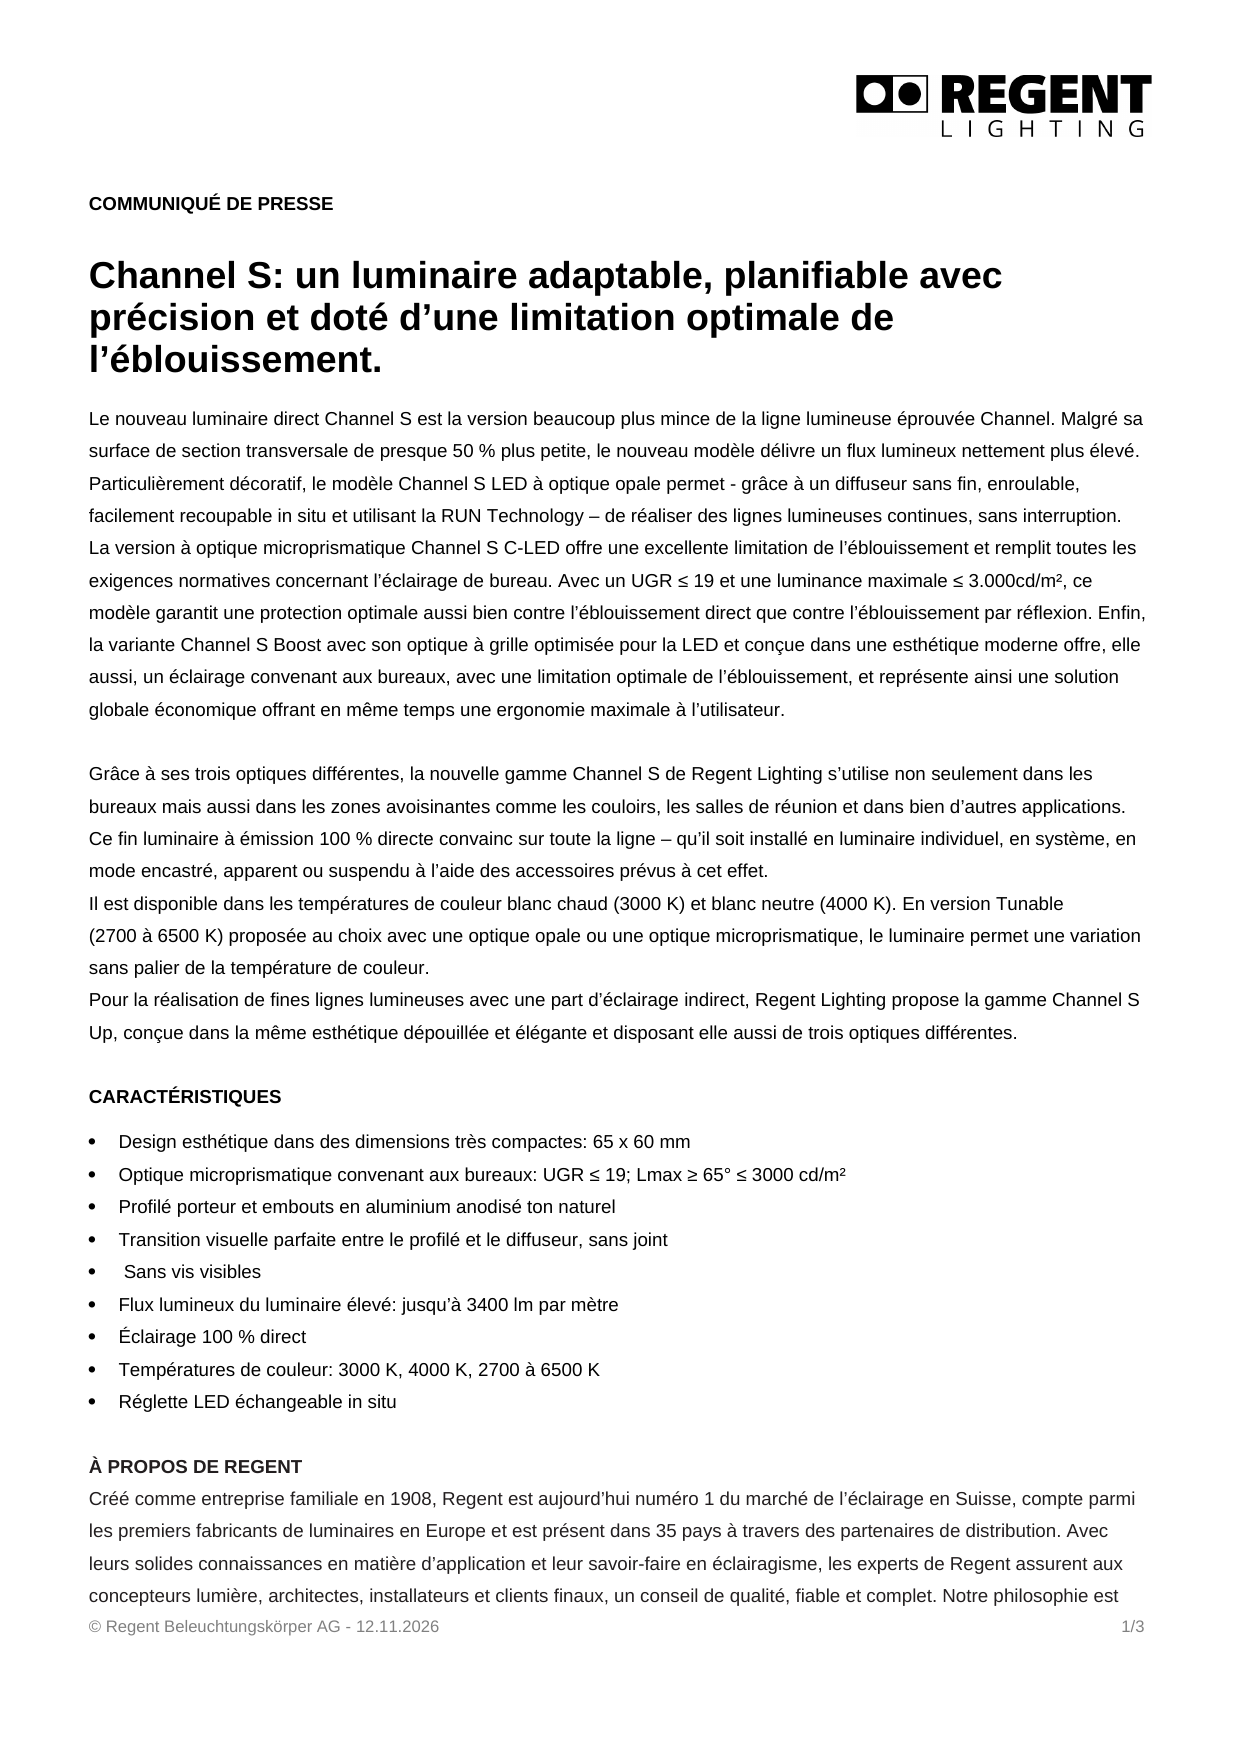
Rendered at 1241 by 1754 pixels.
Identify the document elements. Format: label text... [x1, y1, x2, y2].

list Flux lumineux du luminaire élevé: jusqu’à 3400 lm par mètre [89, 1293, 1152, 1315]
text Pour la réalisation de fines lignes lumineuses avec une part d’éclairage indirect, Regent Lighting propose la gamme Channel S Up, conçue dans la même esthétique dépouillée et élégante et disposant elle aussi de trois optiques différentes. [89, 989, 1152, 1043]
text Il est disponible dans les températures de couleur blanc chaud (3000 K) et blanc neutre (4000 K). En version Tunable (2700 à 6500 K) proposée au choix avec une optique opale ou une optique microprismatique, le luminaire permet une variation sans palier de la température de couleur. [89, 892, 1152, 978]
list Transition visuelle parfaite entre le profilé et le diffuseur, sans joint [89, 1228, 1152, 1250]
list Sans vis visibles [89, 1261, 1152, 1283]
text Ce fin luminaire à émission 100 % directe convainc sur toute la ligne – qu’il soit installé en luminaire individuel, en système, en mode encastré, apparent ou suspendu à l’aide des accessoires prévus à cet effet. [89, 828, 1152, 882]
list Températures de couleur: 3000 K, 4000 K, 2700 à 6500 K [89, 1358, 1152, 1380]
text Le nouveau luminaire direct Channel S est la version beaucoup plus mince de la ligne lumineuse éprouvée Channel. Malgré sa surface de section transversale de presque 50 % plus petite, le nouveau modèle délivre un flux lumineux nettement plus élevé. Particulièrement décoratif, le modèle Channel S LED à optique opale permet - grâce à un diffuseur sans fin, enroulable, facilement recoupable in situ et utilisant la RUN Technology – de réaliser des lignes lumineuses continues, sans interruption. La version à optique microprismatique Channel S C-LED offre une excellente limitation de l’éblouissement et remplit toutes les exigences normatives concernant l’éclairage de bureau. Avec un UGR ≤ 19 et une luminance maximale ≤ 3.000cd/m², ce modèle garantit une protection optimale aussi bien contre l’éblouissement direct que contre l’éblouissement par réflexion. Enfin, la variante Channel S Boost avec son optique à grille optimisée pour la LED et conçue dans une esthétique moderne offre, elle aussi, un éclairage convenant aux bureaux, avec une limitation optimale de l’éblouissement, et représente ainsi une solution globale économique offrant en même temps une ergonomie maximale à l’utilisateur. [89, 408, 1152, 720]
text CARACTÉRISTIQUES [89, 1086, 1152, 1108]
list Optique microprismatique convenant aux bureaux: UGR ≤ 19; Lmax ≥ 65° ≤ 3000 cd/m² [89, 1163, 1152, 1185]
text Channel S: un luminaire adaptable, planifiable avec précision et doté d’une limitation optimale de l’éblouissement. [89, 256, 1152, 381]
list Réglette LED échangeable in situ [89, 1391, 1152, 1413]
list Design esthétique dans des dimensions très compactes: 65 x 60 mm [89, 1131, 1152, 1153]
picture [856, 75, 1152, 137]
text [89, 1488, 1152, 1606]
text COMMUNIQUÉ DE PRESSE [89, 185, 1152, 214]
text À PROPOS DE REGENT [89, 1456, 1152, 1477]
list Profilé porteur et embouts en aluminium anodisé ton naturel [89, 1196, 1152, 1218]
list Éclairage 100 % direct [89, 1326, 1152, 1348]
text Grâce à ses trois optiques différentes, la nouvelle gamme Channel S de Regent Lighting s’utilise non seulement dans les bureaux mais aussi dans les zones avoisinantes comme les couloirs, les salles de réunion et dans bien d’autres applications. [89, 763, 1152, 817]
